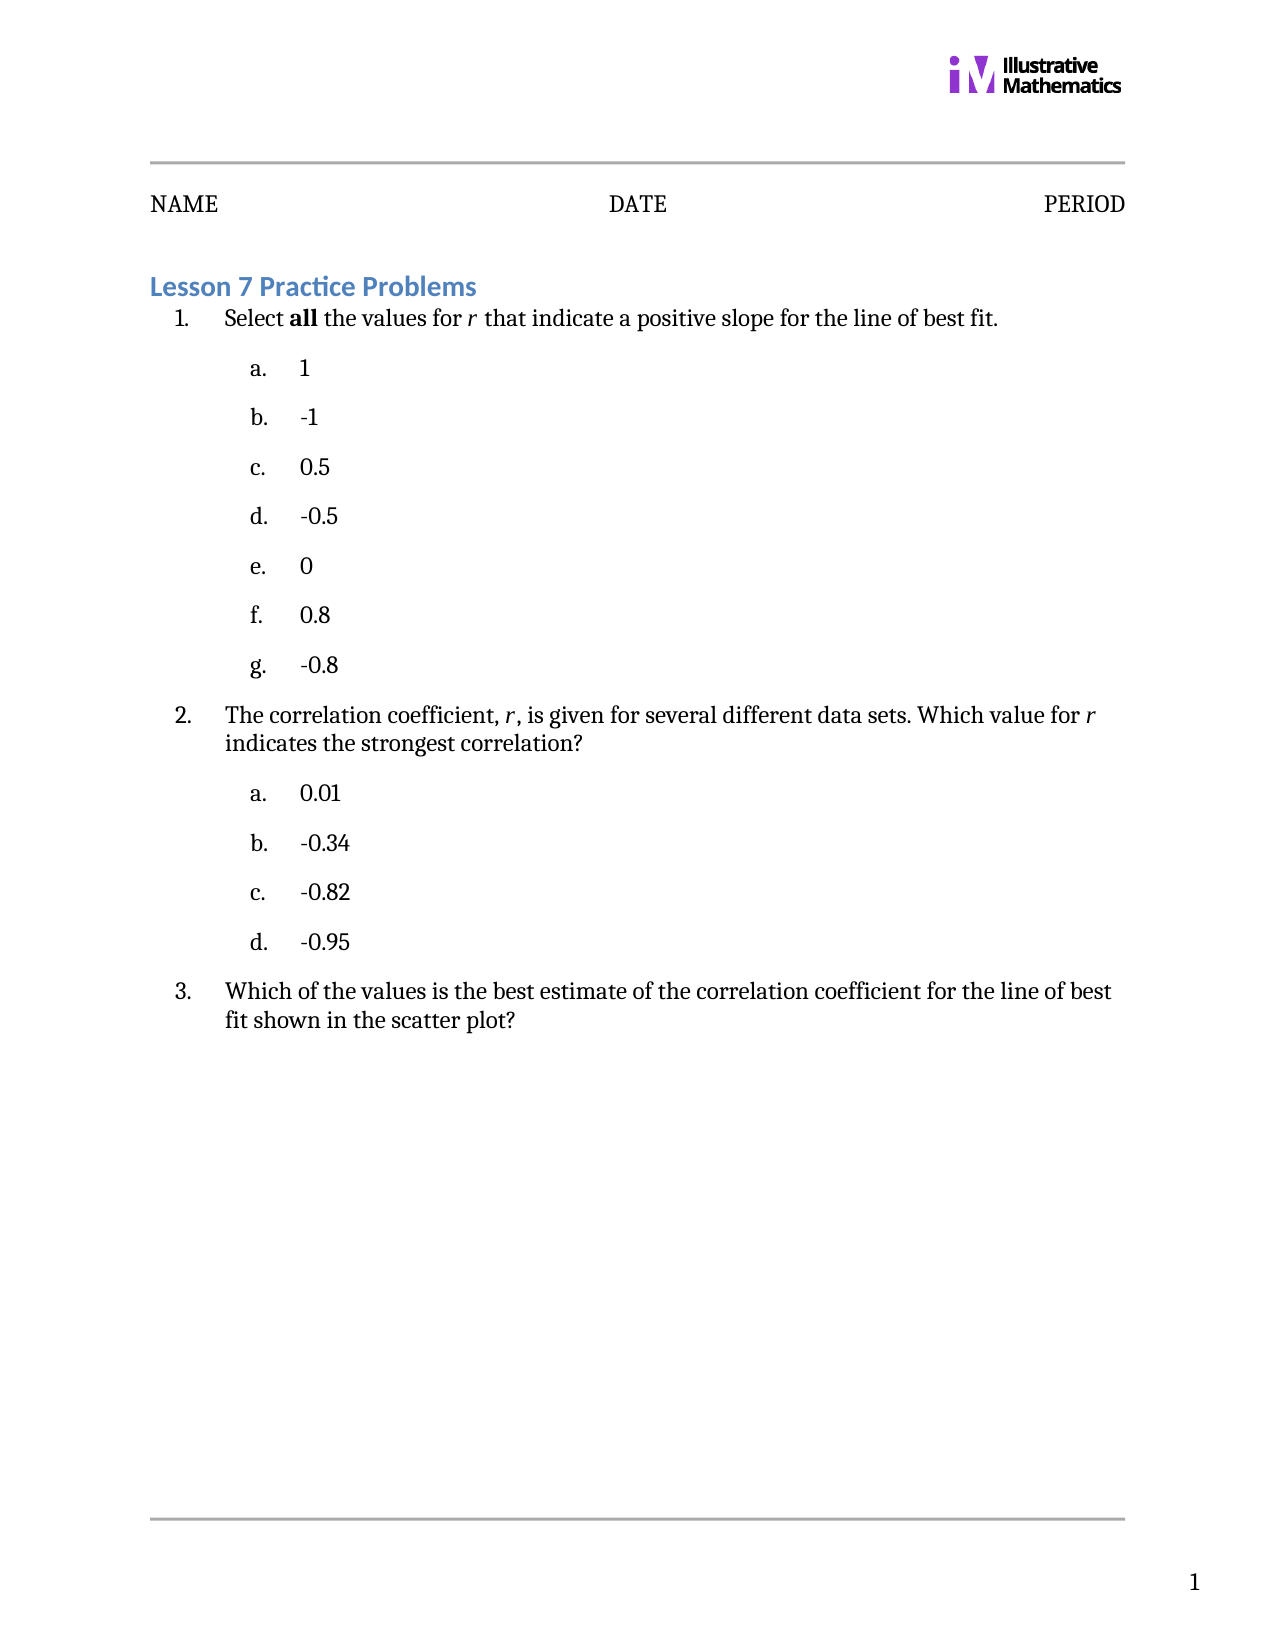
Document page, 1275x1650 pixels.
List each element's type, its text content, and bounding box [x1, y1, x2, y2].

picture [949, 55, 1121, 93]
list 0.5 [250, 453, 1125, 481]
list 0 [250, 552, 1125, 581]
subtitle Lesson 7 Practice Problems [150, 268, 1125, 304]
list -0.95 [250, 928, 1125, 956]
list Select all the values for that indicate a positive slope for the line of best fit. [175, 304, 1125, 333]
list The correlation coefficient, , is given for several different data sets. Which value for indicates the strongest correlation? [175, 701, 1125, 758]
list 0.8 [250, 601, 1125, 630]
list 1 [250, 353, 1125, 382]
list 0.01 [250, 779, 1125, 808]
list Which of the values is the best estimate of the correlation coefficient for the line of best fit shown in the scatter plot? [175, 977, 1125, 1035]
list -0.8 [250, 651, 1125, 680]
list -1 [250, 403, 1125, 432]
list -0.82 [250, 878, 1125, 907]
list -0.34 [250, 828, 1125, 857]
list -0.5 [250, 502, 1125, 531]
